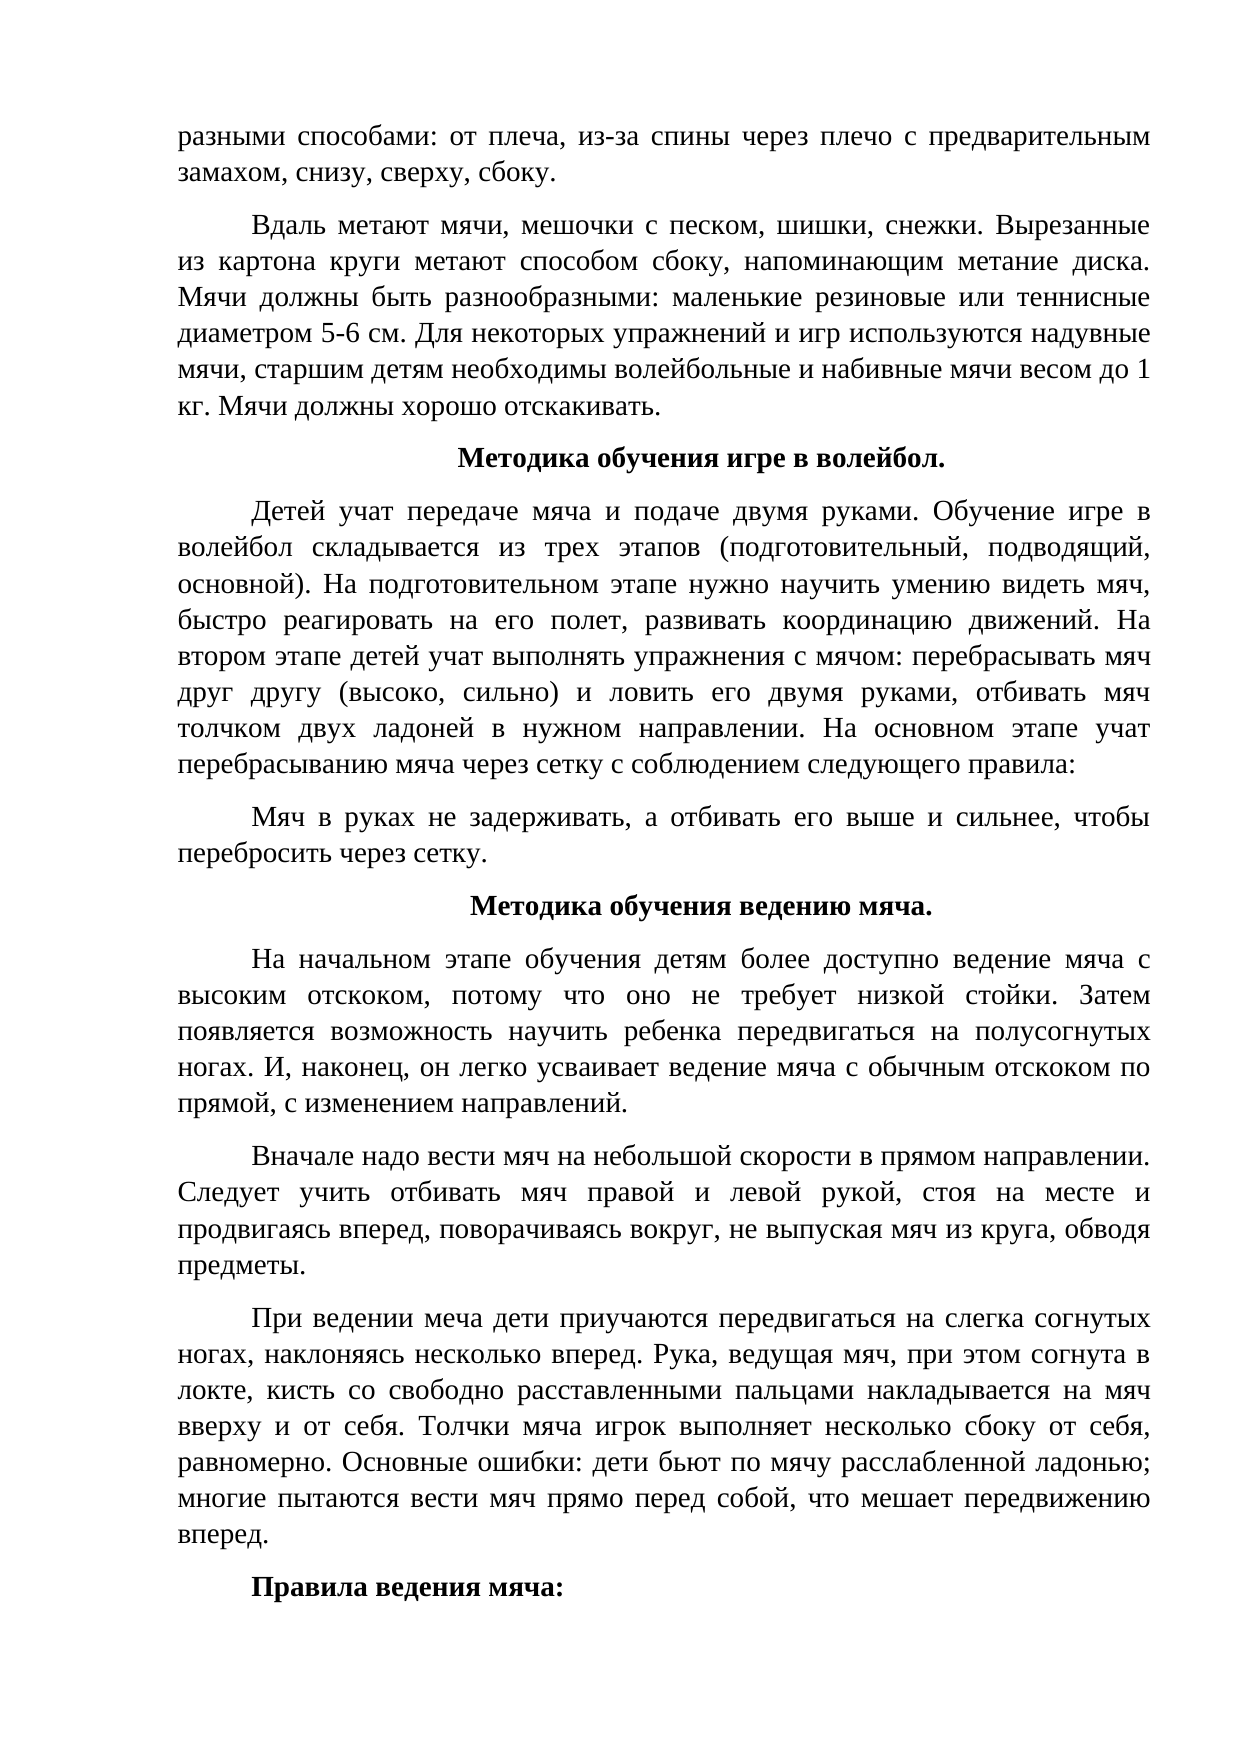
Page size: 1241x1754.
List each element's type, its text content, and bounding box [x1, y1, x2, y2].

text При ведении меча дети приучаются передвигаться на слегка согнутых ногах, наклоняясь несколько вперед. Рука, ведущая мяч, при этом согнута в локте, кисть со свободно расставленными пальцами накладывается на мяч вверху и от себя. Толчки мяча игрок выполняет несколько сбоку от себя, равномерно. Основные ошибки: дети бьют по мячу расслабленной ладонью; многие пытаются вести мяч прямо перед собой, что мешает передвижению вперед. [177, 1300, 1152, 1550]
text Мяч в руках не задерживать, а отбивать его выше и сильнее, чтобы перебросить через сетку. [177, 799, 1152, 869]
text Правила ведения мяча: [177, 1569, 1152, 1603]
text Вдаль метают мячи, мешочки с песком, шишки, снежки. Вырезанные из картона круги метают способом сбоку, напоминающим метание диска. Мячи должны быть разнообразными: маленькие резиновые или теннисные диаметром 5-6 см. Для некоторых упражнений и игр используются надувные мячи, старшим детям необходимы волейбольные и набивные мячи весом до 1 кг. Мячи должны хорошо отскакивать. [177, 207, 1152, 421]
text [177, 118, 1152, 188]
text На начальном этапе обучения детям более доступно ведение мяча с высоким отскоком, потому что оно не требует низкой стойки. Затем появляется возможность научить ребенка передвигаться на полусогнутых ногах. И, наконец, он легко усваивает ведение мяча с обычным отскоком по прямой, с изменением направлений. [177, 941, 1152, 1119]
text Методика обучения ведению мяча. [177, 888, 1152, 922]
text Методика обучения игре в волейбол. [177, 441, 1152, 474]
text Вначале надо вести мяч на небольшой скорости в прямом направлении. Следует учить отбивать мяч правой и левой рукой, стоя на месте и продвигаясь вперед, поворачиваясь вокруг, не выпуская мяч из круга, обводя предметы. [177, 1138, 1152, 1280]
text Детей учат передаче мяча и подаче двумя руками. Обучение игре в волейбол складывается из трех этапов (подготовительный, подводящий, основной). На подготовительном этапе нужно научить умению видеть мяч, быстро реагировать на его полет, развивать координацию движений. На втором этапе детей учат выполнять упражнения с мячом: перебрасывать мяч друг другу (высоко, сильно) и ловить его двумя руками, отбивать мяч толчком двух ладоней в нужном направлении. На основном этапе учат перебрасыванию мяча через сетку с соблюдением следующего правила: [177, 493, 1152, 780]
